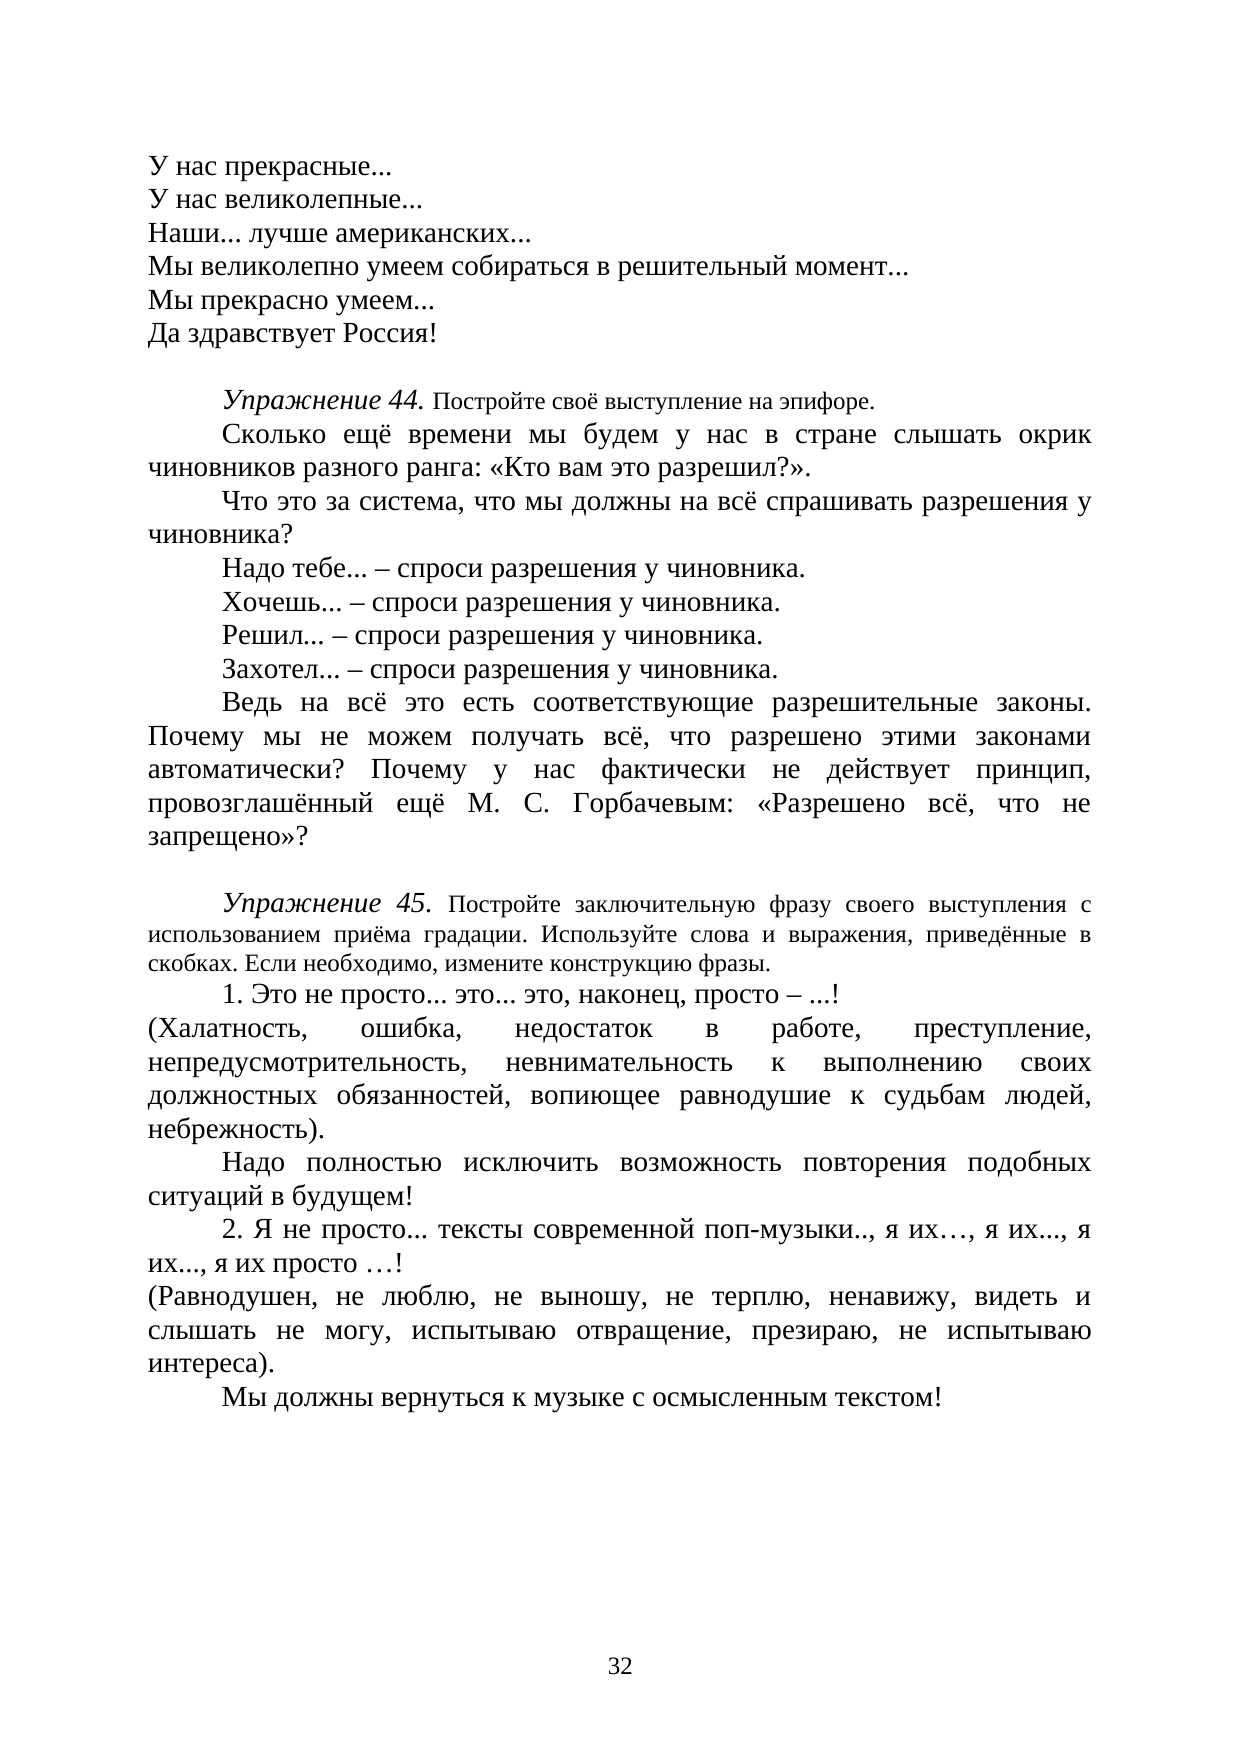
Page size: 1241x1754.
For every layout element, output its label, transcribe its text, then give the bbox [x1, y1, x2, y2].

text Хочешь... – спроси разрешения у чиновника. [148, 584, 1092, 617]
text Ведь на всё это есть соответствующие разрешительные законы. Почему мы не можем получать всё, что разрешено этими законами автоматически? Почему у нас фактически не действует принцип, провозглашённый ещё М. С. Горбачевым: «Разрешено всё, что не запрещено»? [148, 684, 1092, 852]
text (Халатность, ошибка, недостаток в работе, преступление, непредусмотрительность, невнимательность к выполнению своих должностных обязанностей, вопиющее равнодушие к судьбам людей, небрежность). [148, 1010, 1092, 1144]
text Мы прекрасно умеем... [148, 282, 1092, 315]
text Надо полностью исключить возможность повторения подобных ситуаций в будущем! [148, 1144, 1092, 1211]
text Надо тебе... – спроси разрешения у чиновника. [148, 550, 1092, 584]
text Да здравствует Россия! [148, 315, 1092, 349]
text Упражнение 45. Постройте заключительную фразу своего выступления с использованием приёма градации. Используйте слова и выражения, приведённые в скобках. Если необходимо, измените конструкцию фразы. [148, 886, 1092, 977]
text Решил... – спроси разрешения у чиновника. [148, 617, 1092, 651]
text Сколько ещё времени мы будем у нас в стране слышать окрик чиновников разного ранга: «Кто вам это разрешил?». [148, 416, 1092, 483]
text 2. Я не просто... тексты современной поп-музыки.., я их…, я их..., я их..., я их просто …! [148, 1211, 1092, 1278]
text Захотел... – спроси разрешения у чиновника. [148, 651, 1092, 684]
text У нас великолепные... [148, 181, 1092, 215]
text У нас прекрасные... [148, 148, 1092, 181]
text Мы великолепно умеем собираться в решительный момент... [148, 248, 1092, 282]
text Мы должны вернуться к музыке с осмысленным текстом! [148, 1379, 1092, 1413]
text Наши... лучше американских... [148, 215, 1092, 248]
text Упражнение 44. Постройте своё выступление на эпифоре. [148, 382, 1092, 416]
text Что это за система, что мы должны на всё спрашивать разрешения у чиновника? [148, 483, 1092, 550]
text 1. Это не просто... это... это, наконец, просто – ...! [148, 977, 1092, 1010]
text (Равнодушен, не люблю, не выношу, не терплю, ненавижу, видеть и слышать не могу, испытываю отвращение, презираю, не испытываю интереса). [148, 1278, 1092, 1379]
